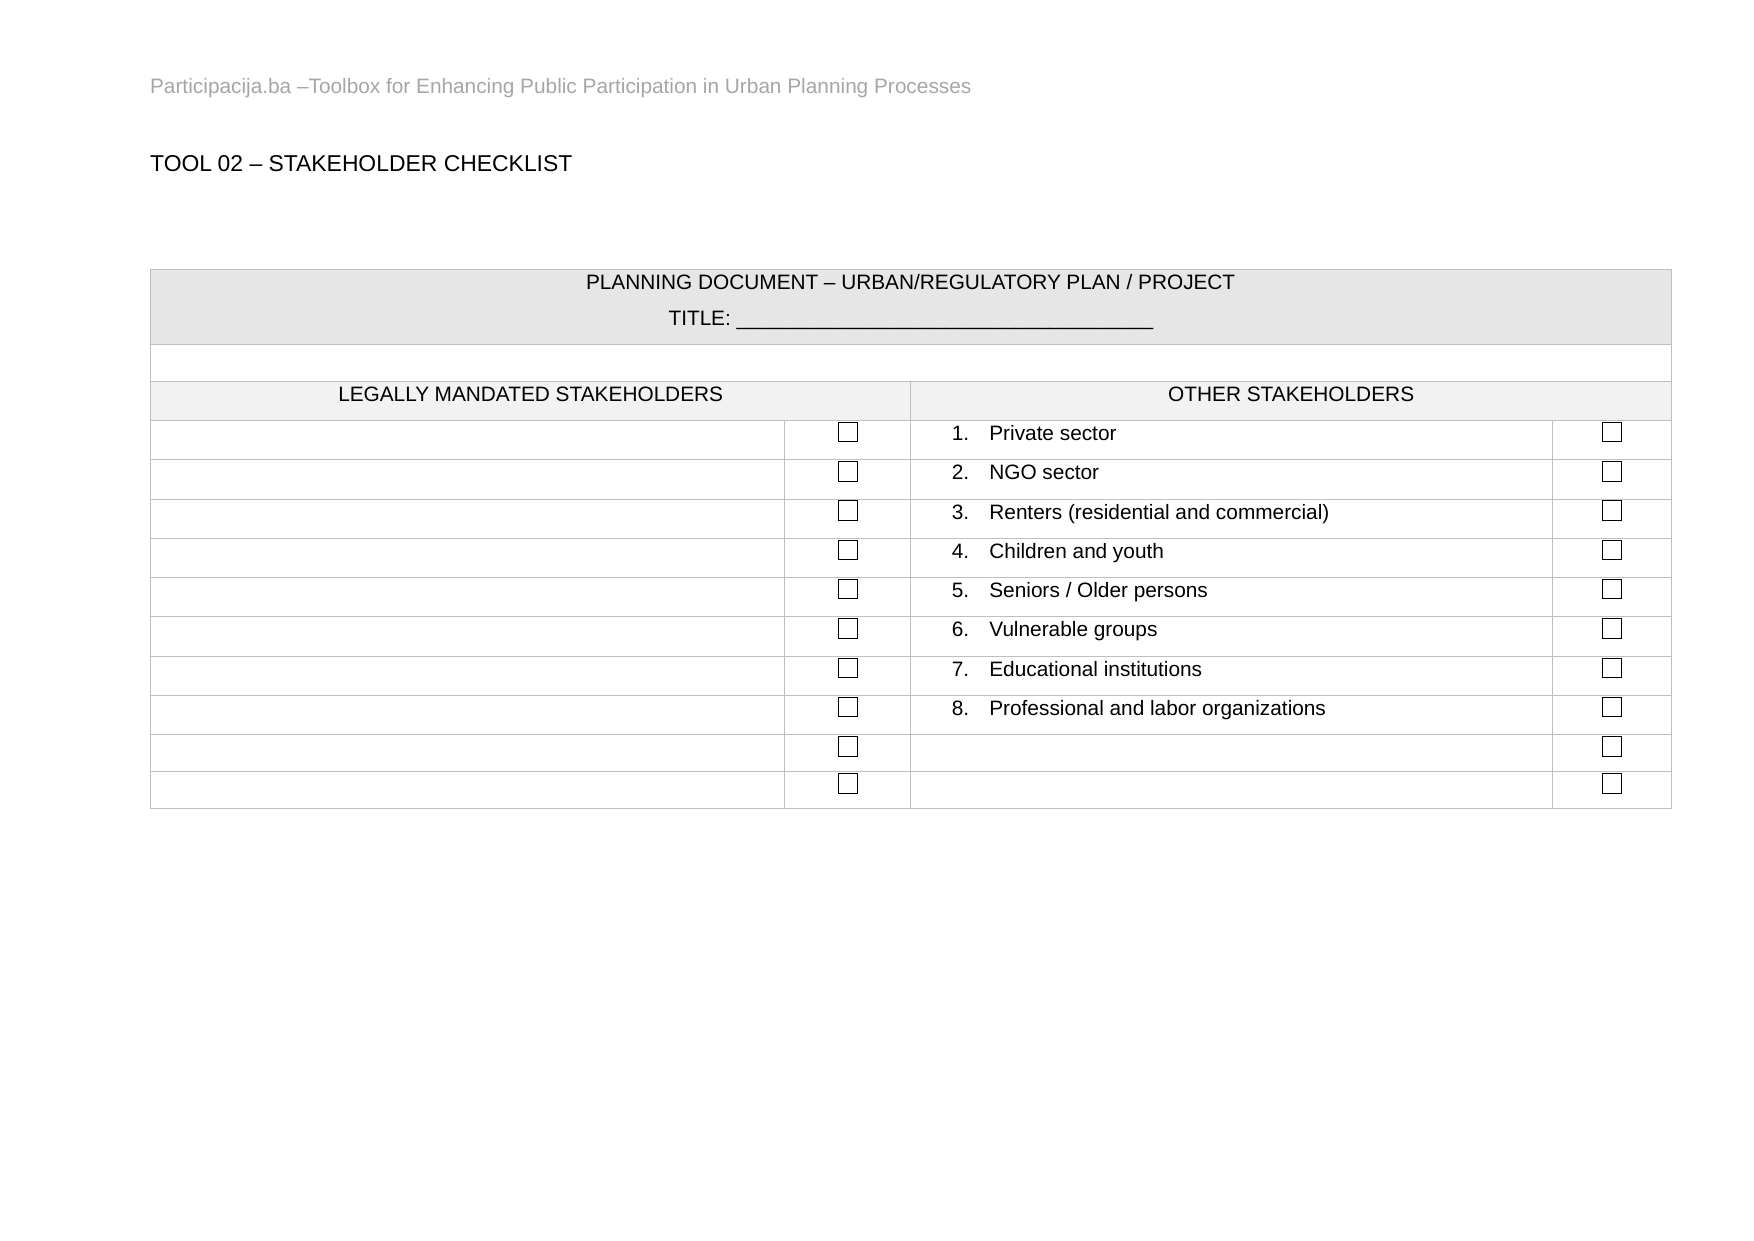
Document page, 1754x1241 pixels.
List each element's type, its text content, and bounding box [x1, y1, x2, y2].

table_cell [1553, 617, 1671, 656]
table_cell [785, 500, 910, 538]
table_cell [785, 772, 910, 808]
table_cell [785, 539, 910, 577]
table_cell [151, 345, 1671, 381]
table_cell NGO sector [911, 460, 1552, 498]
table_cell [1553, 696, 1671, 734]
table_cell Private sector [911, 421, 1552, 459]
table_cell [785, 617, 910, 656]
table_cell [785, 657, 910, 695]
table_cell Seniors / Older persons [911, 578, 1552, 616]
table_cell [1553, 735, 1671, 771]
table_cell [911, 735, 1552, 771]
table_cell [785, 696, 910, 734]
table_cell [151, 578, 784, 616]
table_cell [151, 460, 784, 498]
table_cell [151, 617, 784, 656]
table_cell Professional and labor organizations [911, 696, 1552, 734]
table_cell [151, 500, 784, 538]
table_cell [1553, 539, 1671, 577]
table_cell Vulnerable groups [911, 617, 1552, 656]
table_cell [1553, 657, 1671, 695]
table_cell [1553, 500, 1671, 538]
table_cell [785, 460, 910, 498]
table_cell [785, 421, 910, 459]
table_cell [151, 539, 784, 577]
table_cell [1553, 460, 1671, 498]
table_cell [1553, 421, 1671, 459]
table_cell Renters (residential and commercial) [911, 500, 1552, 538]
table_cell Children and youth [911, 539, 1552, 577]
table_cell LEGALLY MANDATED STAKEHOLDERS [151, 382, 910, 420]
table_cell [151, 657, 784, 695]
table_cell [911, 772, 1552, 808]
table_cell [151, 735, 784, 771]
table_cell [151, 772, 784, 808]
table_cell [785, 735, 910, 771]
table_cell [151, 696, 784, 734]
table_cell [785, 578, 910, 616]
table_header PLANNING DOCUMENT – URBAN/REGULATORY PLAN / PROJECT TITLE: ____________________________________ [151, 270, 1671, 344]
table_cell [151, 421, 784, 459]
table_cell [1553, 578, 1671, 616]
table_cell [1553, 772, 1671, 808]
table_cell OTHER STAKEHOLDERS [911, 382, 1671, 420]
table_cell Educational institutions [911, 657, 1552, 695]
text TOOL 02 – STAKEHOLDER CHECKLIST [150, 150, 1604, 176]
